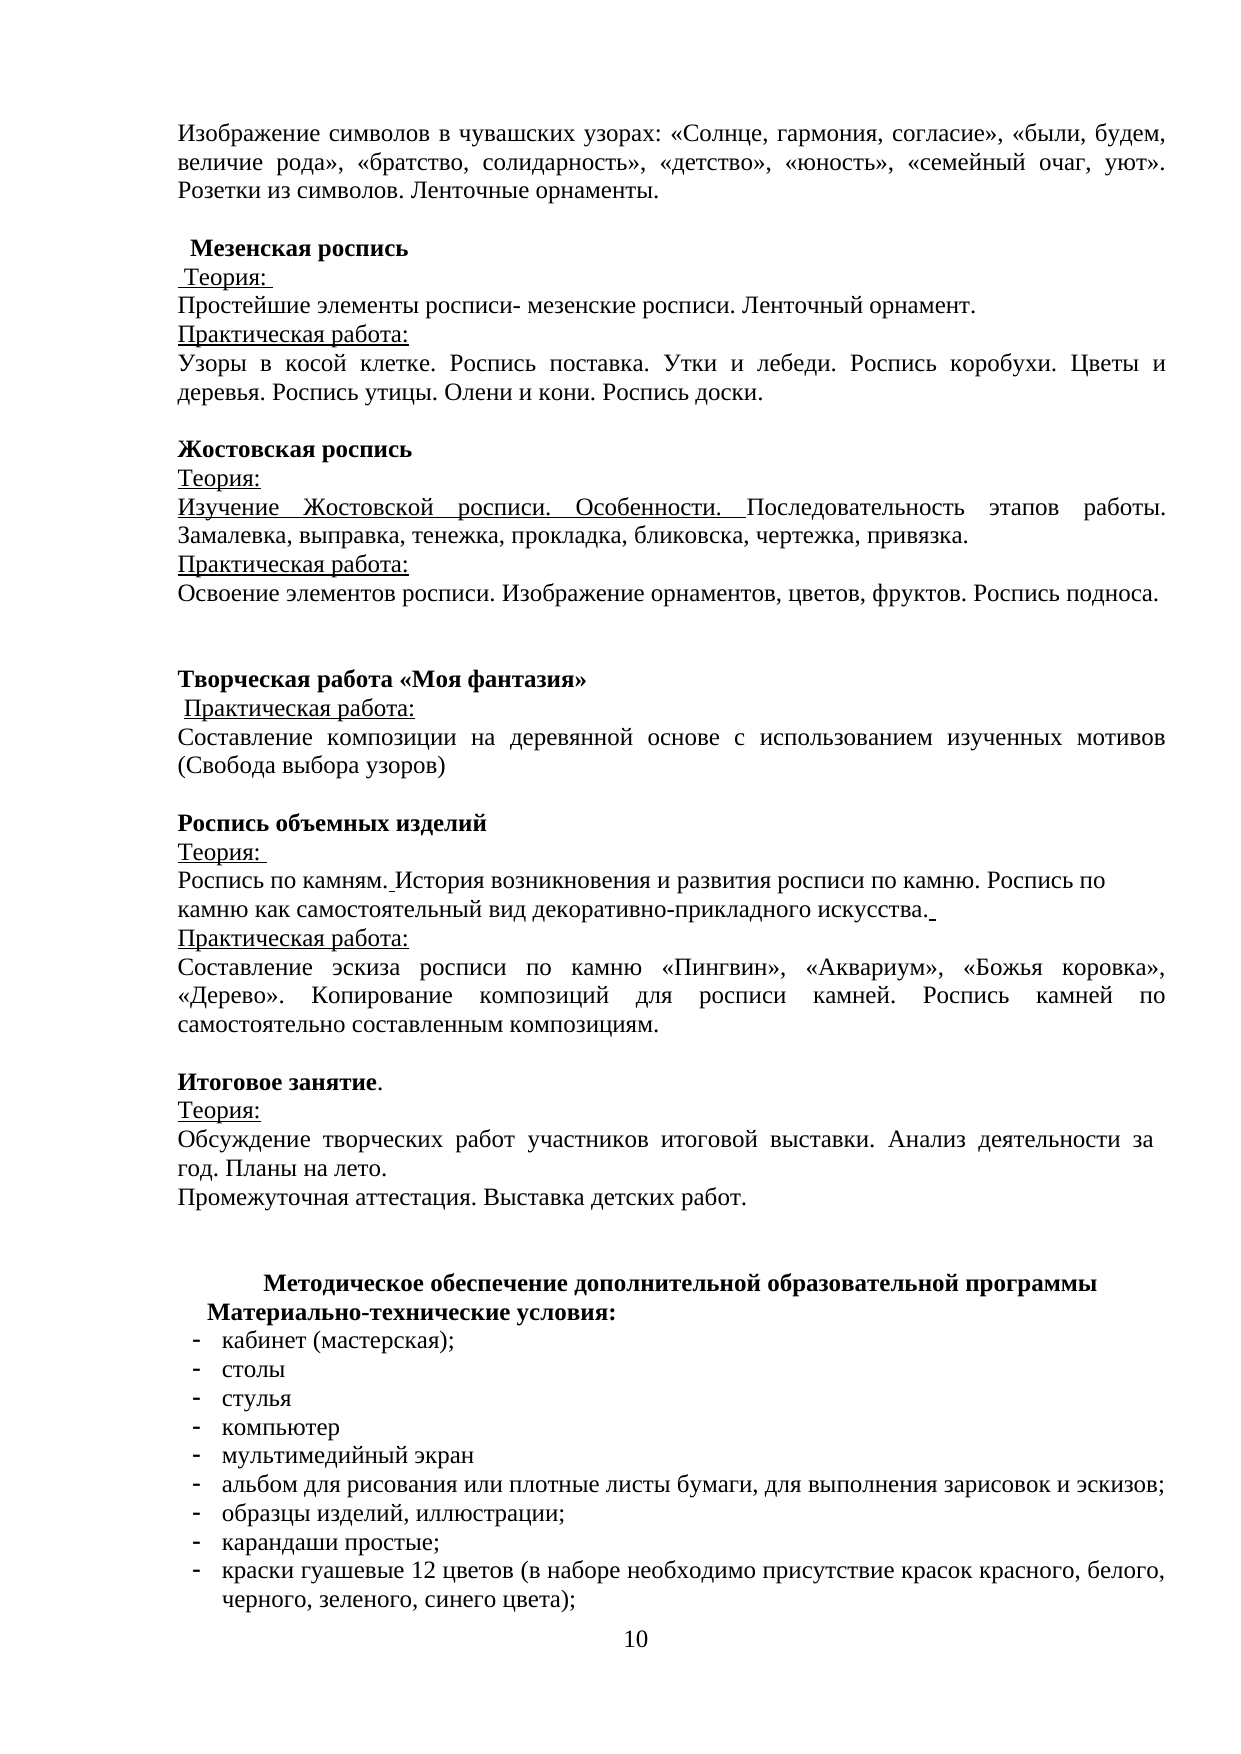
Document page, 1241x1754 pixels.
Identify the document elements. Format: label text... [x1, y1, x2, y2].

text Составление эскиза росписи по камню «Пингвин», «Аквариум», «Божья коровка», «Дерево». Копирование композиций для росписи камней. Роспись камней по самостоятельно составленным композициям. [177, 952, 1167, 1038]
list компьютер [192, 1412, 1167, 1441]
text Итоговое занятие. [177, 1067, 1167, 1096]
text Теория: [177, 463, 1167, 492]
text Изучение Жостовской росписи. Особенности. Последовательность этапов работы. Замалевка, выправка, тенежка, прокладка, бликовска, чертежка, привязка. [177, 492, 1167, 549]
text Материально-технические условия: [207, 1297, 1167, 1326]
text Обсуждение творческих работ участников итоговой выставки. Анализ деятельности за год. Планы на лето. [177, 1124, 1167, 1182]
text Освоение элементов росписи. Изображение орнаментов, цветов, фруктов. Роспись подноса. [177, 578, 1167, 607]
text Практическая работа: [177, 549, 1167, 578]
list стулья [192, 1383, 1167, 1412]
text Жостовская роспись [177, 434, 1167, 463]
list кабинет (мастерская); [192, 1326, 1167, 1354]
text Роспись по камням. История возникновения и развития росписи по камню. Роспись по камню как самостоятельный вид декоративно-прикладного искусства. [177, 866, 1167, 923]
text Мезенская роспись [177, 233, 1167, 262]
list краски гуашевые 12 цветов (в наборе необходимо присутствие красок красного, белого, черного, зеленого, синего цвета); [192, 1556, 1167, 1613]
text Роспись объемных изделий [177, 808, 1167, 837]
list мультимедийный экран [192, 1441, 1167, 1469]
text Практическая работа: [177, 923, 1167, 952]
list альбом для рисования или плотные листы бумаги, для выполнения зарисовок и эскизов; [192, 1469, 1167, 1498]
text Теория: [177, 1096, 1167, 1124]
list карандаши простые; [192, 1527, 1167, 1556]
text Узоры в косой клетке. Роспись поставка. Утки и лебеди. Роспись коробухи. Цветы и деревья. Роспись утицы. Олени и кони. Роспись доски. [177, 348, 1167, 406]
text Практическая работа: [177, 693, 1167, 722]
text Простейшие элементы росписи- мезенские росписи. Ленточный орнамент. [177, 291, 1167, 319]
text Теория: [177, 262, 1167, 291]
text Промежуточная аттестация. Выставка детских работ. [177, 1182, 1167, 1211]
text Творческая работа «Моя фантазия» [177, 664, 1167, 693]
text Составление композиции на деревянной основе с использованием изученных мотивов (Свобода выбора узоров) [177, 722, 1167, 779]
list образцы изделий, иллюстрации; [192, 1498, 1167, 1527]
text Изображение символов в чувашских узорах: «Солнце, гармония, согласие», «были, будем, величие рода», «братство, солидарность», «детство», «юность», «семейный очаг, уют». Розетки из символов. Ленточные орнаменты. [177, 118, 1167, 204]
list столы [192, 1354, 1167, 1383]
text Практическая работа: [177, 319, 1167, 348]
text Методическое обеспечение дополнительной образовательной программы [207, 1268, 1167, 1297]
text Теория: [177, 837, 1167, 866]
